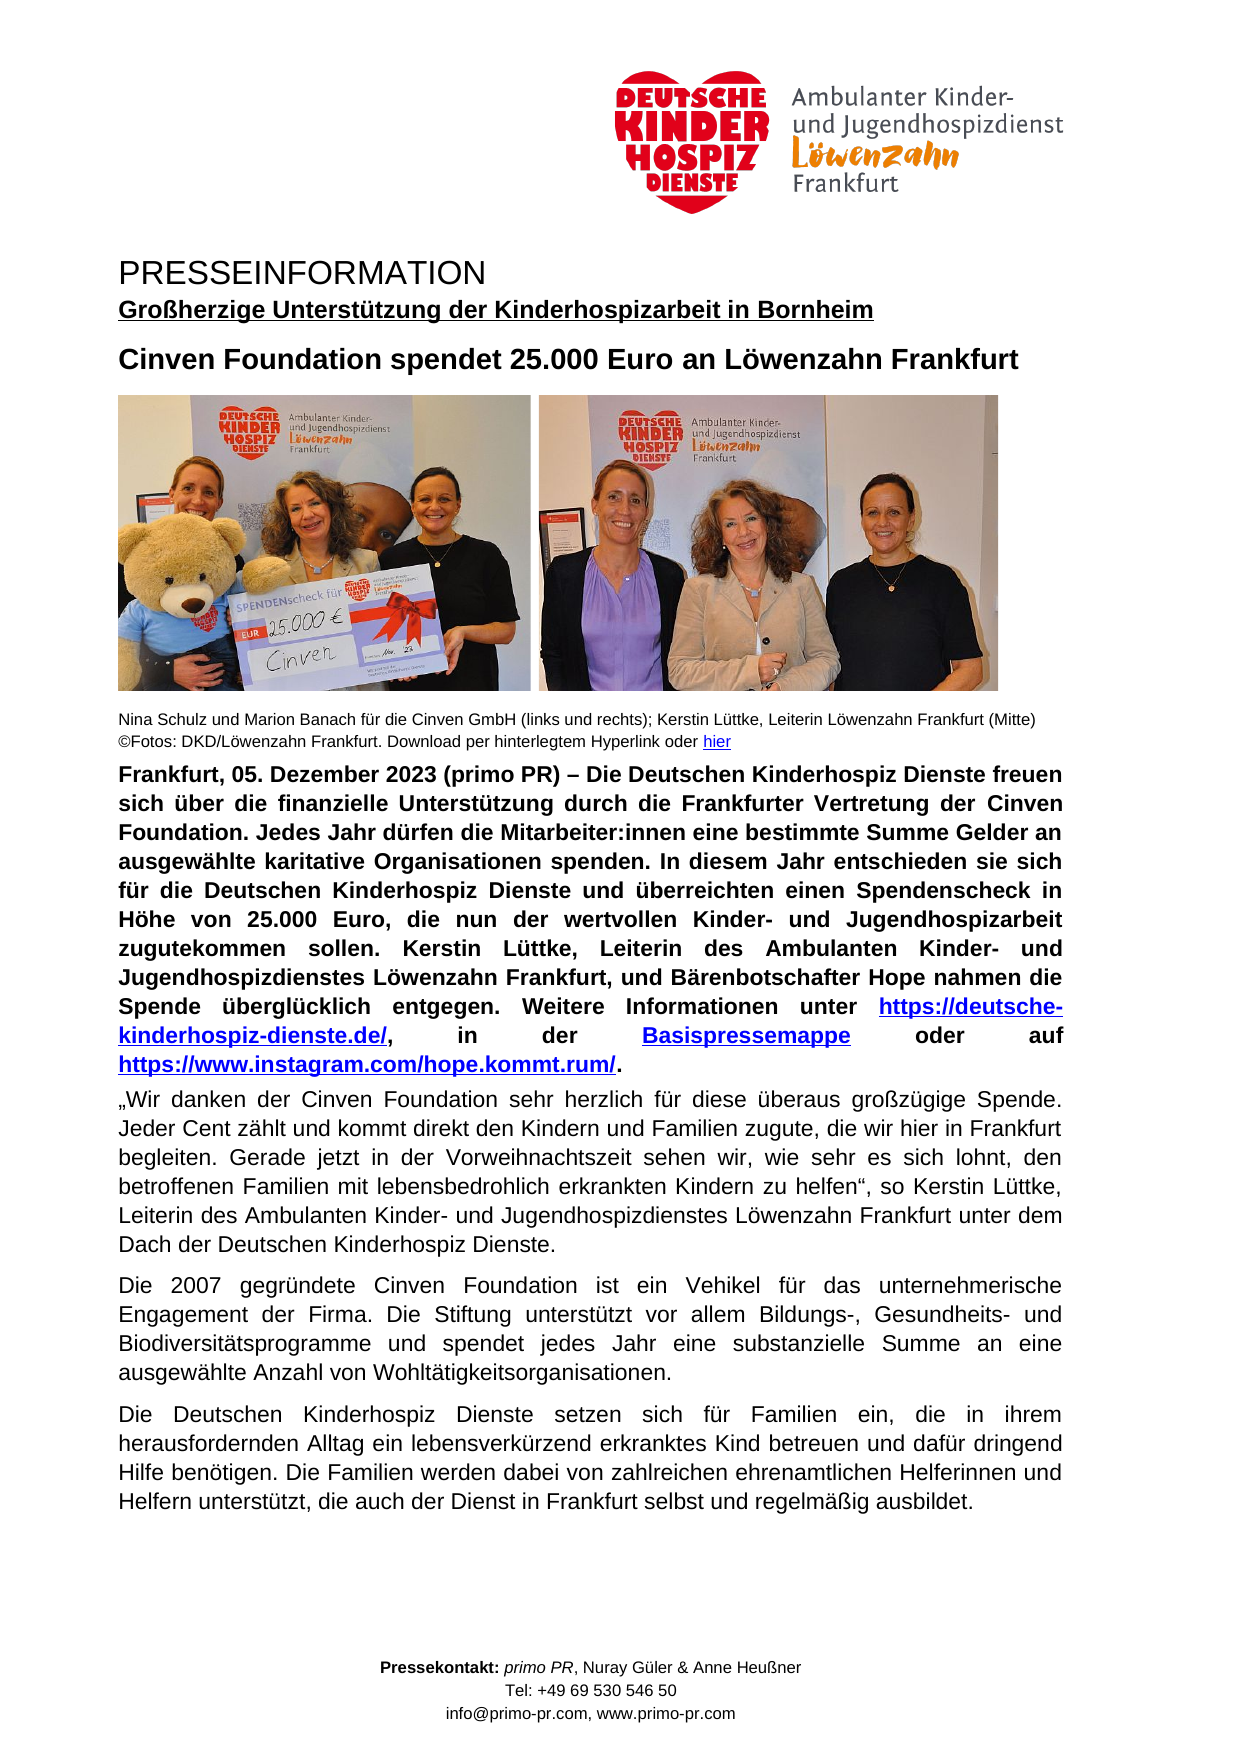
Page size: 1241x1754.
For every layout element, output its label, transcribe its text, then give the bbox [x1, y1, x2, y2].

text Die Deutschen Kinderhospiz Dienste setzen sich für Familien ein, die in ihrem herausfordernden Alltag ein lebensverkürzend erkranktes Kind betreuen und dafür dringend Hilfe benötigen. Die Familien werden dabei von zahlreichen ehrenamtlichen Helferinnen und Helfern unterstützt, die auch der Dienst in Frankfurt selbst und regelmäßig ausbildet. [118, 1401, 1063, 1514]
text Frankfurt, 05. Dezember 2023 (primo PR) – Die Deutschen Kinderhospiz Dienste freuen sich über die finanzielle Unterstützung durch die Frankfurter Vertretung der Cinven Foundation. Jedes Jahr dürfen die Mitarbeiter:innen eine bestimmte Summe Gelder an ausgewählte karitative Organisationen spenden. In diesem Jahr entschieden sie sich für die Deutschen Kinderhospiz Dienste und überreichten einen Spendenscheck in Höhe von 25.000 Euro, die nun der wertvollen Kinder- und Jugendhospizarbeit zugutekommen sollen. Kerstin Lüttke, Leiterin des Ambulanten Kinder- und Jugendhospizdienstes Löwenzahn Frankfurt, und Bärenbotschafter Hope nahmen die Spende überglücklich entgegen. Weitere Informationen unter https://deutsche-kinderhospiz-dienste.de/, in der Basispressemappe oder auf https://www.instagram.com/hope.kommt.rum/. [118, 761, 1063, 1077]
picture [118, 395, 531, 691]
text Die 2007 gegründete Cinven Foundation ist ein Vehikel für das unternehmerische Engagement der Firma. Die Stiftung unterstützt vor allem Bildungs-, Gesundheits- und Biodiversitätsprogramme und spendet jedes Jahr eine substanzielle Summe an eine ausgewählte Anzahl von Wohltätigkeitsorganisationen. [118, 1272, 1063, 1386]
picture [538, 395, 999, 691]
text Nina Schulz und Marion Banach für die Cinven GmbH (links und rechts); Kerstin Lüttke, Leiterin Löwenzahn Frankfurt (Mitte) [118, 709, 1063, 728]
text Großherzige Unterstützung der Kinderhospizarbeit in Bornheim [118, 295, 1081, 324]
text Cinven Foundation spendet 25.000 Euro an Löwenzahn Frankfurt [118, 342, 1063, 376]
text ©Fotos: DKD/Löwenzahn Frankfurt. Download per hinterlegtem Hyperlink oder hier [118, 732, 1063, 751]
picture [610, 68, 1064, 214]
text „Wir danken der Cinven Foundation sehr herzlich für diese überaus großzügige Spende. Jeder Cent zählt und kommt direkt den Kindern und Familien zugute, die wir hier in Frankfurt begleiten. Gerade jetzt in der Vorweihnachtszeit sehen wir, wie sehr es sich lohnt, den betroffenen Familien mit lebensbedrohlich erkrankten Kindern zu helfen“, so Kerstin Lüttke, Leiterin des Ambulanten Kinder- und Jugendhospizdienstes Löwenzahn Frankfurt unter dem Dach der Deutschen Kinderhospiz Dienste. [118, 1086, 1063, 1257]
